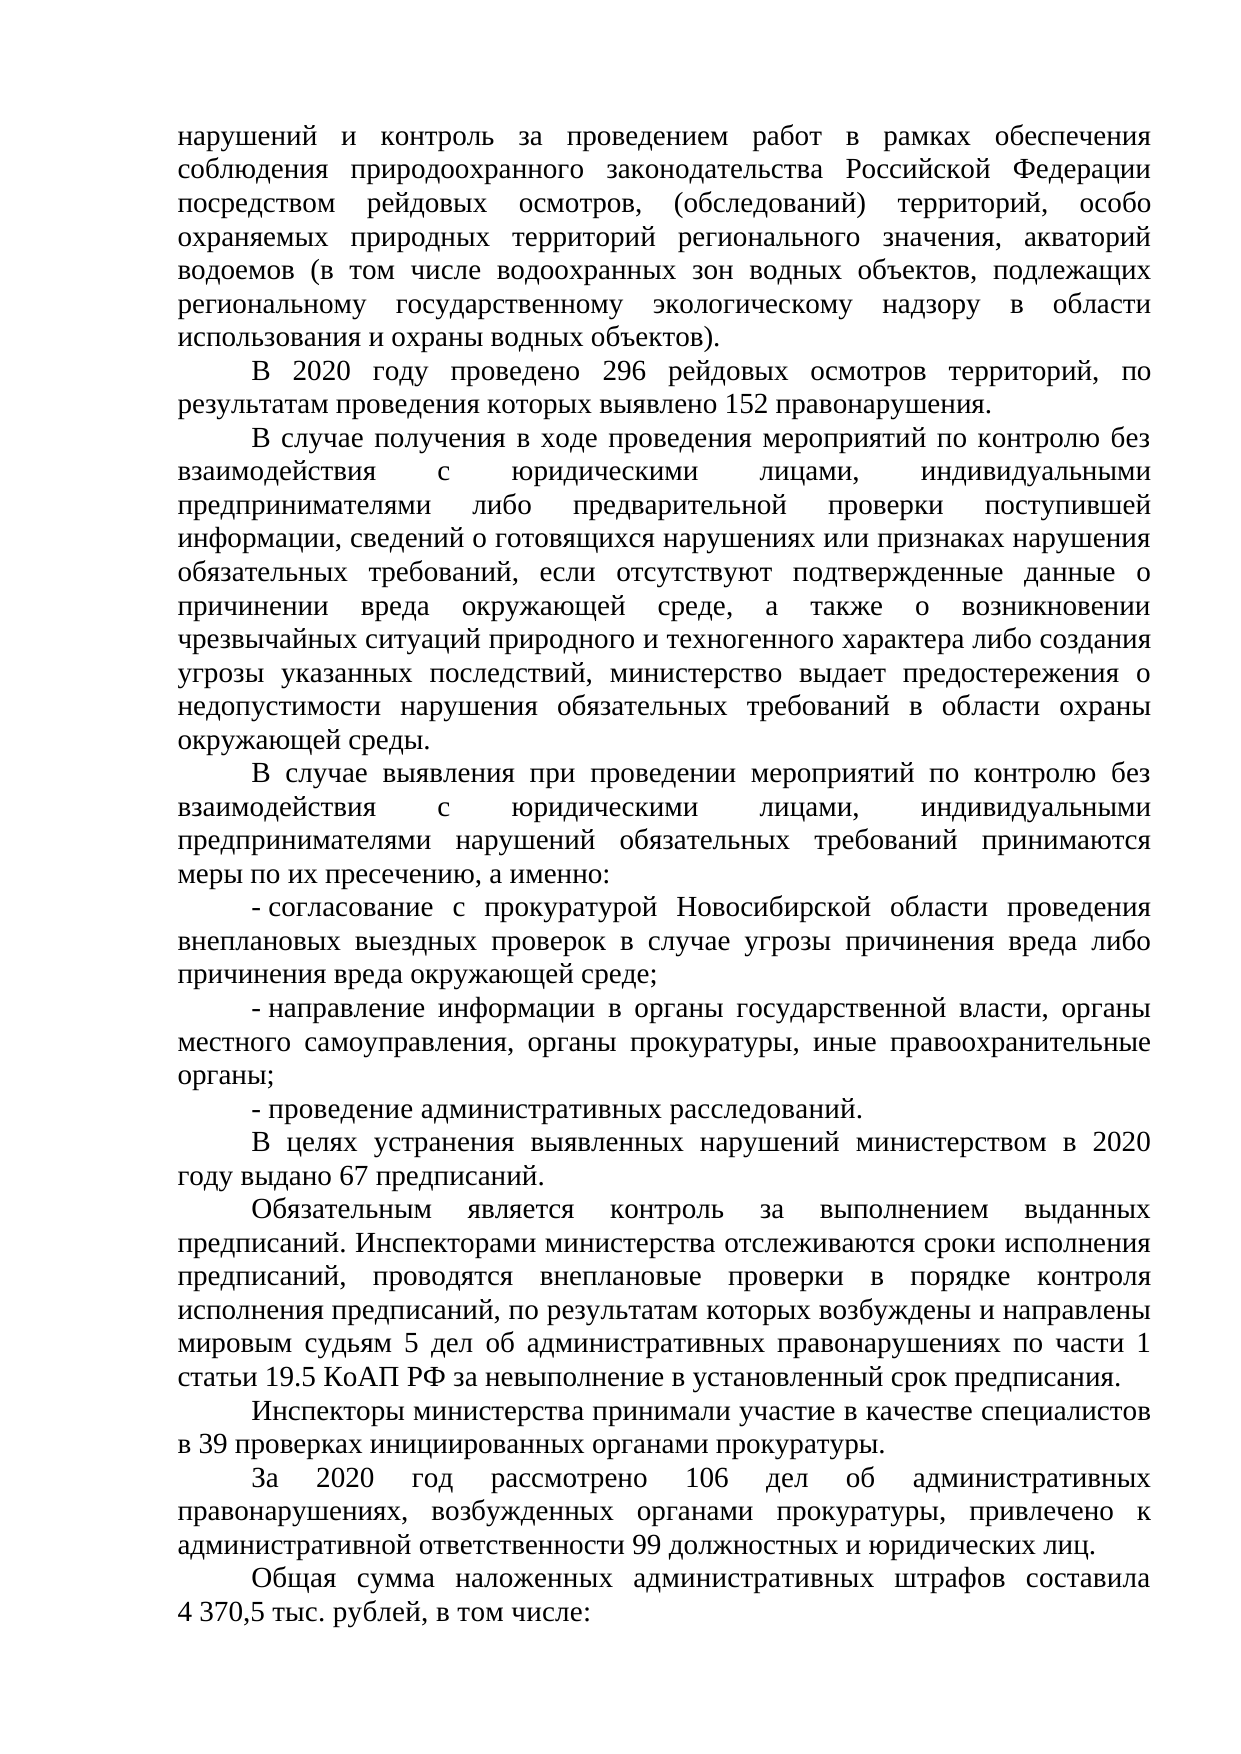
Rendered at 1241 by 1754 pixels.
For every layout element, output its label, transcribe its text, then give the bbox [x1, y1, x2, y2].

text - согласование с прокуратурой Новосибирской области проведения внеплановых выездных проверок в случае угрозы причинения вреда либо причинения вреда окружающей среде; [177, 889, 1152, 990]
text - проведение административных расследований. [177, 1091, 1152, 1124]
text В целях устранения выявленных нарушений министерством в 2020 году выдано 67 предписаний. [177, 1124, 1152, 1191]
text - направление информации в органы государственной власти, органы местного самоуправления, органы прокуратуры, иные правоохранительные органы; [177, 990, 1152, 1091]
text Общая сумма наложенных административных штрафов составила 4 370,5 тыс. рублей, в том числе: [177, 1560, 1152, 1627]
text В случае выявления при проведении мероприятий по контролю без взаимодействия с юридическими лицами, индивидуальными предпринимателями нарушений обязательных требований принимаются меры по их пресечению, а именно: [177, 755, 1152, 889]
text Инспекторы министерства принимали участие в качестве специалистов в 39 проверках инициированных органами прокуратуры. [177, 1393, 1152, 1460]
text В случае получения в ходе проведения мероприятий по контролю без взаимодействия с юридическими лицами, индивидуальными предпринимателями либо предварительной проверки поступившей информации, сведений о готовящихся нарушениях или признаках нарушения обязательных требований, если отсутствуют подтвержденные данные о причинении вреда окружающей среде, а также о возникновении чрезвычайных ситуаций природного и техногенного характера либо создания угрозы указанных последствий, министерство выдает предостережения о недопустимости нарушения обязательных требований в области охраны окружающей среды. [177, 420, 1152, 755]
text За 2020 год рассмотрено 106 дел об административных правонарушениях, возбужденных органами прокуратуры, привлечено к административной ответственности 99 должностных и юридических лиц. [177, 1460, 1152, 1560]
text Обязательным является контроль за выполнением выданных предписаний. Инспекторами министерства отслеживаются сроки исполнения предписаний, проводятся внеплановые проверки в порядке контроля исполнения предписаний, по результатам которых возбуждены и направлены мировым судьям 5 дел об административных правонарушениях по части 1 статьи 19.5 КоАП РФ за невыполнение в установленный срок предписания. [177, 1191, 1152, 1393]
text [177, 118, 1152, 353]
text В 2020 году проведено 296 рейдовых осмотров территорий, по результатам проведения которых выявлено 152 правонарушения. [177, 353, 1152, 420]
